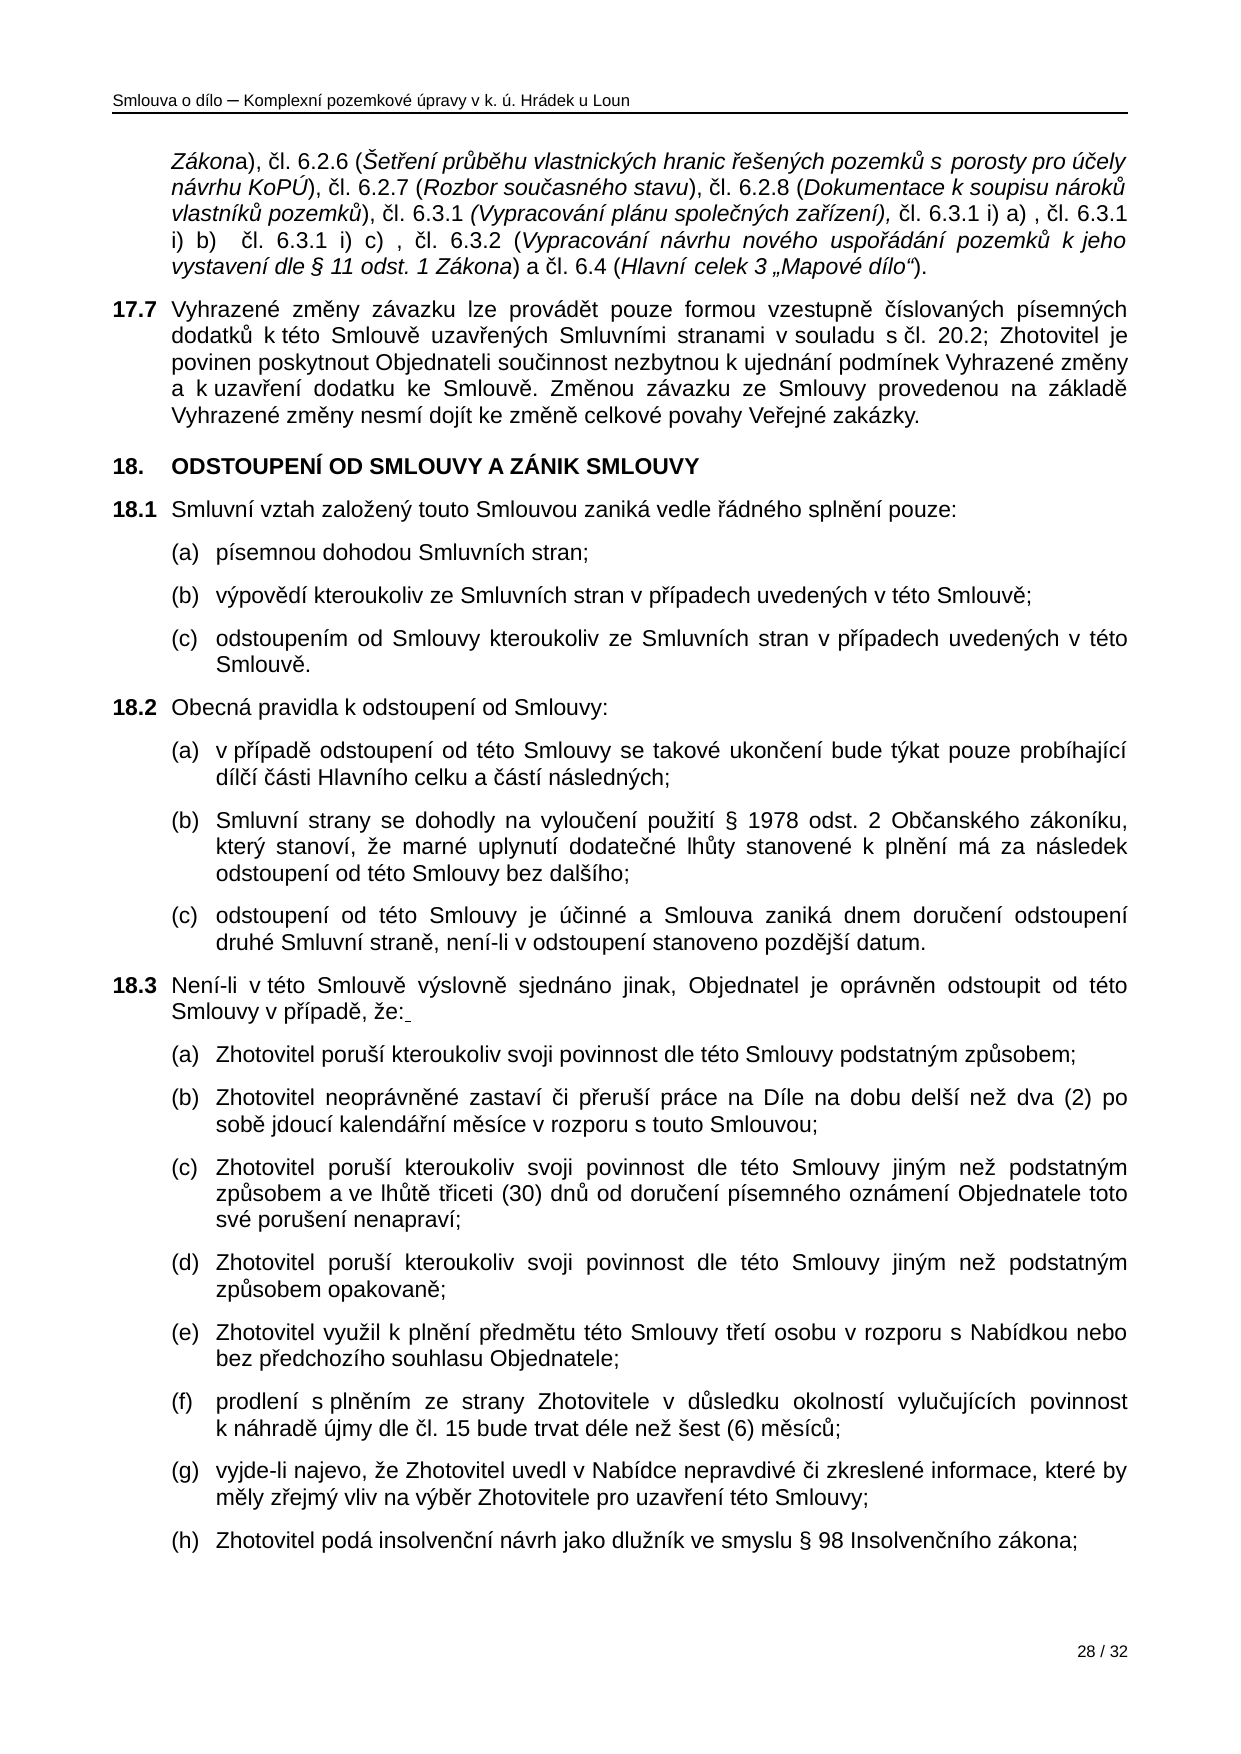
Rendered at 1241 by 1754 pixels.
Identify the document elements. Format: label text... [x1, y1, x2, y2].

text vyjde-li najevo, že Zhotovitel uvedl v Nabídce nepravdivé či zkreslené informace, které by měly zřejmý vliv na výběr Zhotovitele pro uzavření této Smlouvy; [171, 1457, 1128, 1510]
list písemnou dohodou Smluvních stran; [171, 539, 1128, 565]
text Obecná pravidla k odstoupení od Smlouvy: [112, 694, 1128, 721]
text prodlení s plněním ze strany Zhotovitele v důsledku okolností vylučujících povinnost k náhradě újmy dle čl. 15 bude trvat déle než šest (6) měsíců; [171, 1388, 1128, 1441]
text odstoupením od Smlouvy kteroukoliv ze Smluvních stran v případech uvedených v této Smlouvě. [171, 625, 1128, 678]
text Zhotovitel využil k plnění předmětu této Smlouvy třetí osobu v rozporu s Nabídkou nebo bez předchozího souhlasu Objednatele; [171, 1319, 1128, 1371]
text ODSTOUPENÍ OD SMLOUVY a zánik smlouvy [112, 453, 1128, 479]
text Smluvní strany se dohodly na vyloučení použití § 1978 odst. 2 Občanského zákoníku, který stanoví, že marné uplynutí dodatečné lhůty stanovené k plnění má za následek odstoupení od této Smlouvy bez dalšího; [171, 807, 1128, 886]
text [112, 148, 1128, 279]
text Smluvní vztah založený touto Smlouvou zaniká vedle řádného splnění pouze: [112, 496, 1128, 522]
text Zhotovitel poruší kteroukoliv svoji povinnost dle této Smlouvy jiným než podstatným způsobem a ve lhůtě třiceti (30) dnů od doručení písemného oznámení Objednatele toto své porušení nenapraví; [171, 1154, 1128, 1233]
text Není-li v této Smlouvě výslovně sjednáno jinak, Objednatel je oprávněn odstoupit od této Smlouvy v případě, že: [112, 972, 1128, 1024]
text Vyhrazené změny závazku lze provádět pouze formou vzestupně číslovaných písemných dodatků k této Smlouvě uzavřených Smluvními stranami v souladu s čl. 20.2; Zhotovitel je povinen poskytnout Objednateli součinnost nezbytnou k ujednání podmínek Vyhrazené změny a k uzavření dodatku ke Smlouvě. Změnou závazku ze Smlouvy provedenou na základě Vyhrazené změny nesmí dojít ke změně celkové povahy Veřejné zakázky. [112, 296, 1128, 428]
text Zhotovitel podá insolvenční návrh jako dlužník ve smyslu § 98 Insolvenčního zákona; [171, 1527, 1128, 1553]
text odstoupení od této Smlouvy je účinné a Smlouva zaniká dnem doručení odstoupení druhé Smluvní straně, není-li v odstoupení stanoveno pozdější datum. [171, 902, 1128, 955]
list v případě odstoupení od této Smlouvy se takové ukončení bude týkat pouze probíhající dílčí části Hlavního celku a částí následných; [171, 737, 1128, 790]
text výpovědí kteroukoliv ze Smluvních stran v případech uvedených v této Smlouvě; [171, 582, 1128, 608]
list Zhotovitel poruší kteroukoliv svoji povinnost dle této Smlouvy podstatným způsobem; [171, 1041, 1128, 1068]
text Zhotovitel poruší kteroukoliv svoji povinnost dle této Smlouvy jiným než podstatným způsobem opakovaně; [171, 1249, 1128, 1302]
list Zhotovitel neoprávněné zastaví či přeruší práce na Díle na dobu delší než dva (2) po sobě jdoucí kalendářní měsíce v rozporu s touto Smlouvou; [171, 1084, 1128, 1137]
